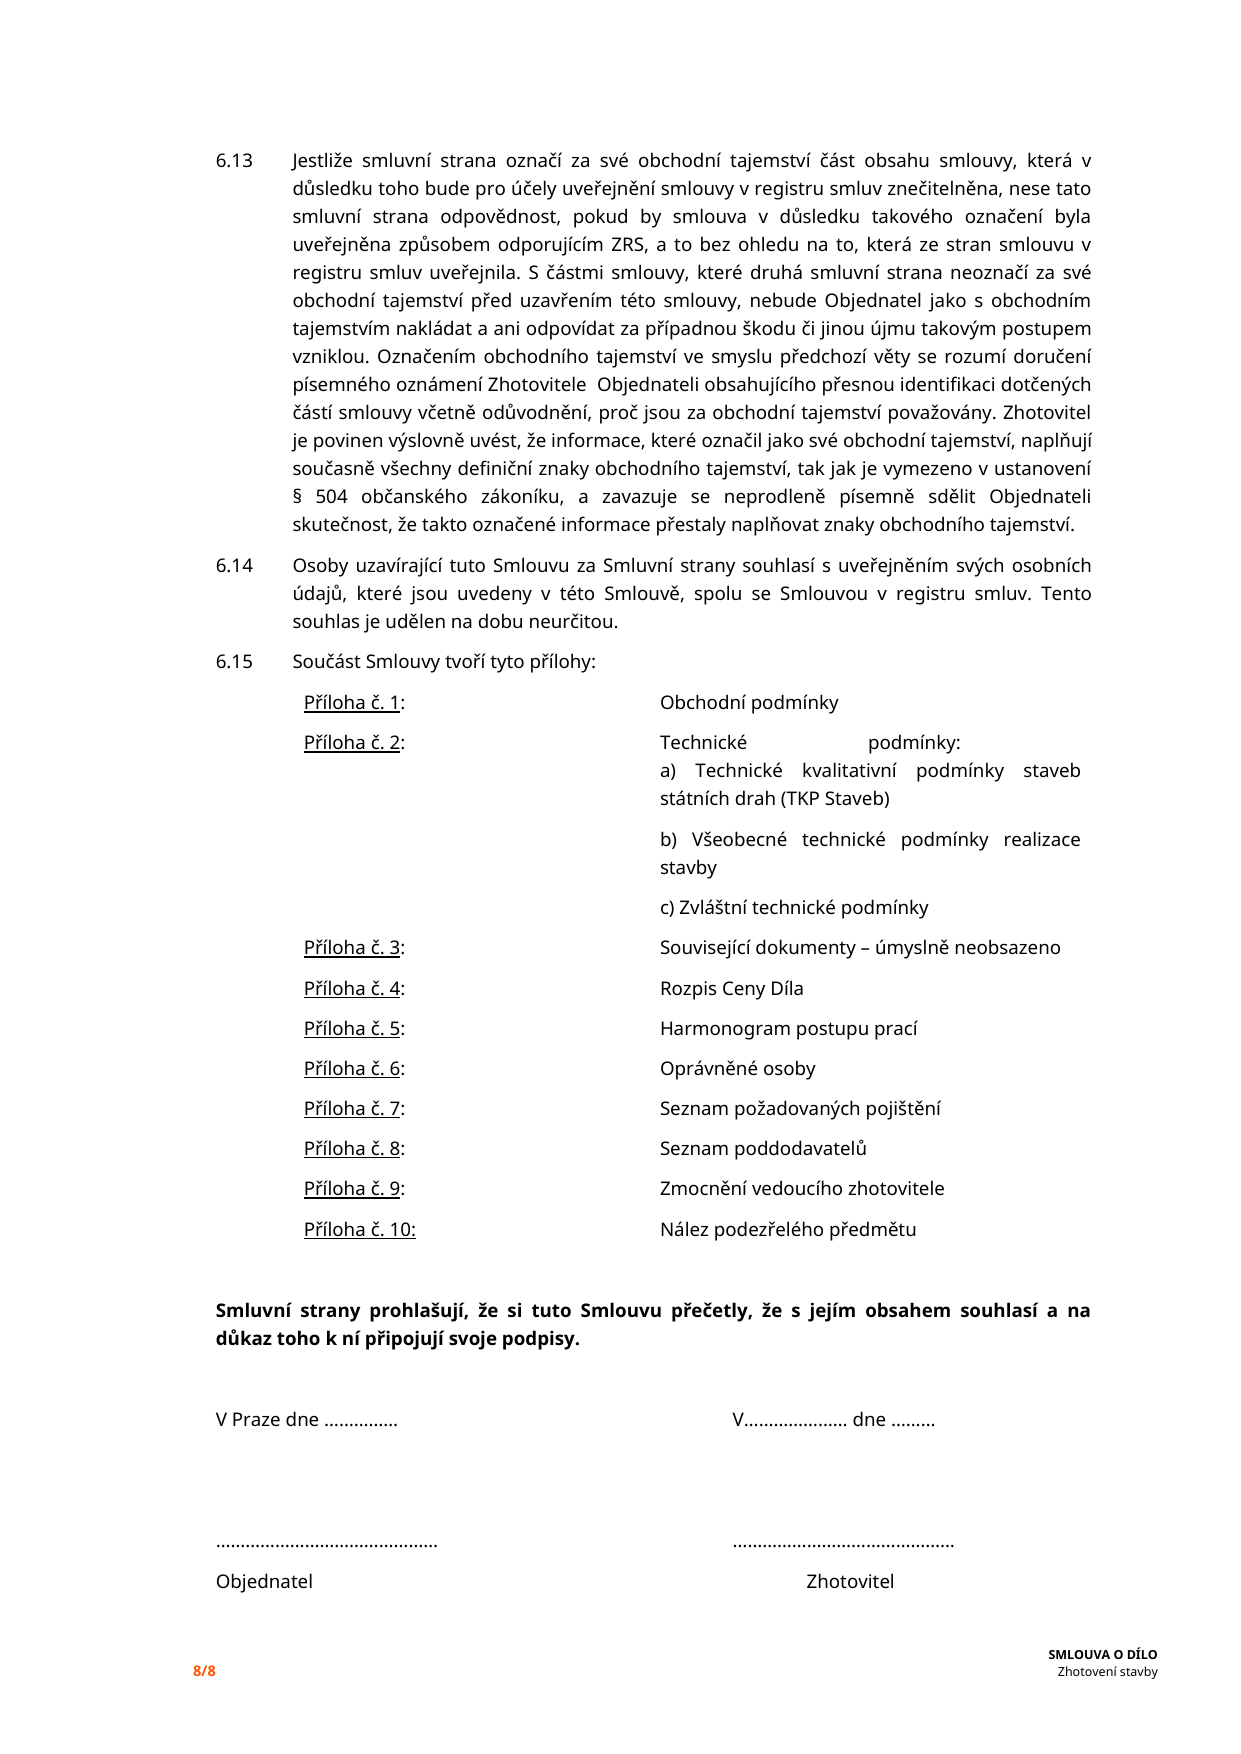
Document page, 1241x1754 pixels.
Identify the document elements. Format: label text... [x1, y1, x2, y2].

table_cell Technické podmínky: a) Technické kvalitativní podmínky staveb státních drah (TKP Staveb) b) Všeobecné technické podmínky realizace stavby c) Zvláštní technické podmínky [572, 730, 1093, 935]
table_cell Příloha č. 4: [216, 975, 572, 1015]
table_header Obchodní podmínky [572, 689, 1093, 729]
table_cell Příloha č. 3: [216, 935, 572, 975]
text V Praze dne …………… V………………… dne ……… [216, 1406, 1093, 1431]
table_cell Seznam poddodavatelů Zmocnění vedoucího zhotovitele Nález podezřelého předmětu [572, 1135, 1093, 1256]
table_cell Příloha č. 8: Příloha č. 9: Příloha č. 10: [216, 1135, 572, 1256]
text Jestliže smluvní strana označí za své obchodní tajemství část obsahu smlouvy, která v důsledku toho bude pro účely uveřejnění smlouvy v registru smluv znečitelněna, nese tato smluvní strana odpovědnost, pokud by smlouva v důsledku takového označení byla uveřejněna způsobem odporujícím ZRS, a to bez ohledu na to, která ze stran smlouvu v registru smluv uveřejnila. S částmi smlouvy, které druhá smluvní strana neoznačí za své obchodní tajemství před uzavřením této smlouvy, nebude Objednatel jako s obchodním tajemstvím nakládat a ani odpovídat za případnou škodu či jinou újmu takovým postupem vzniklou. Označením obchodního tajemství ve smyslu předchozí věty se rozumí doručení písemného oznámení Zhotovitele Objednateli obsahujícího přesnou identifikaci dotčených částí smlouvy včetně odůvodnění, proč jsou za obchodní tajemství považovány. Zhotovitel je povinen výslovně uvést, že informace, které označil jako své obchodní tajemství, naplňují současně všechny definiční znaky obchodního tajemství, tak jak je vymezeno v ustanovení § 504 občanského zákoníku, a zavazuje se neprodleně písemně sdělit Objednateli skutečnost, že takto označené informace přestaly naplňovat znaky obchodního tajemství. [216, 147, 1093, 537]
text Osoby uzavírající tuto Smlouvu za Smluvní strany souhlasí s uveřejněním svých osobních údajů, které jsou uvedeny v této Smlouvě, spolu se Smlouvou v registru smluv. Tento souhlas je udělen na dobu neurčitou. [216, 552, 1093, 634]
table_cell Související dokumenty – úmyslně neobsazeno [572, 935, 1093, 975]
table_cell Příloha č. 7: [216, 1095, 572, 1135]
table_cell Příloha č. 2: [216, 730, 572, 935]
table_cell Příloha č. 6: [216, 1055, 572, 1095]
table_cell Rozpis Ceny Díla [572, 975, 1093, 1015]
text Smluvní strany prohlašují, že si tuto Smlouvu přečetly, že s jejím obsahem souhlasí a na důkaz toho k ní připojují svoje podpisy. [216, 1297, 1093, 1350]
text Součást Smlouvy tvoří tyto přílohy: [216, 649, 1093, 674]
table_header Příloha č. 1: [216, 689, 572, 729]
table_cell Oprávněné osoby [572, 1055, 1093, 1095]
text Objednatel Zhotovitel [216, 1568, 1093, 1593]
table_cell Seznam požadovaných pojištění [572, 1095, 1093, 1135]
table_cell Harmonogram postupu prací [572, 1015, 1093, 1055]
text ……………………………………… ……………………………………… [216, 1527, 1093, 1553]
table_cell Příloha č. 5: [216, 1015, 572, 1055]
